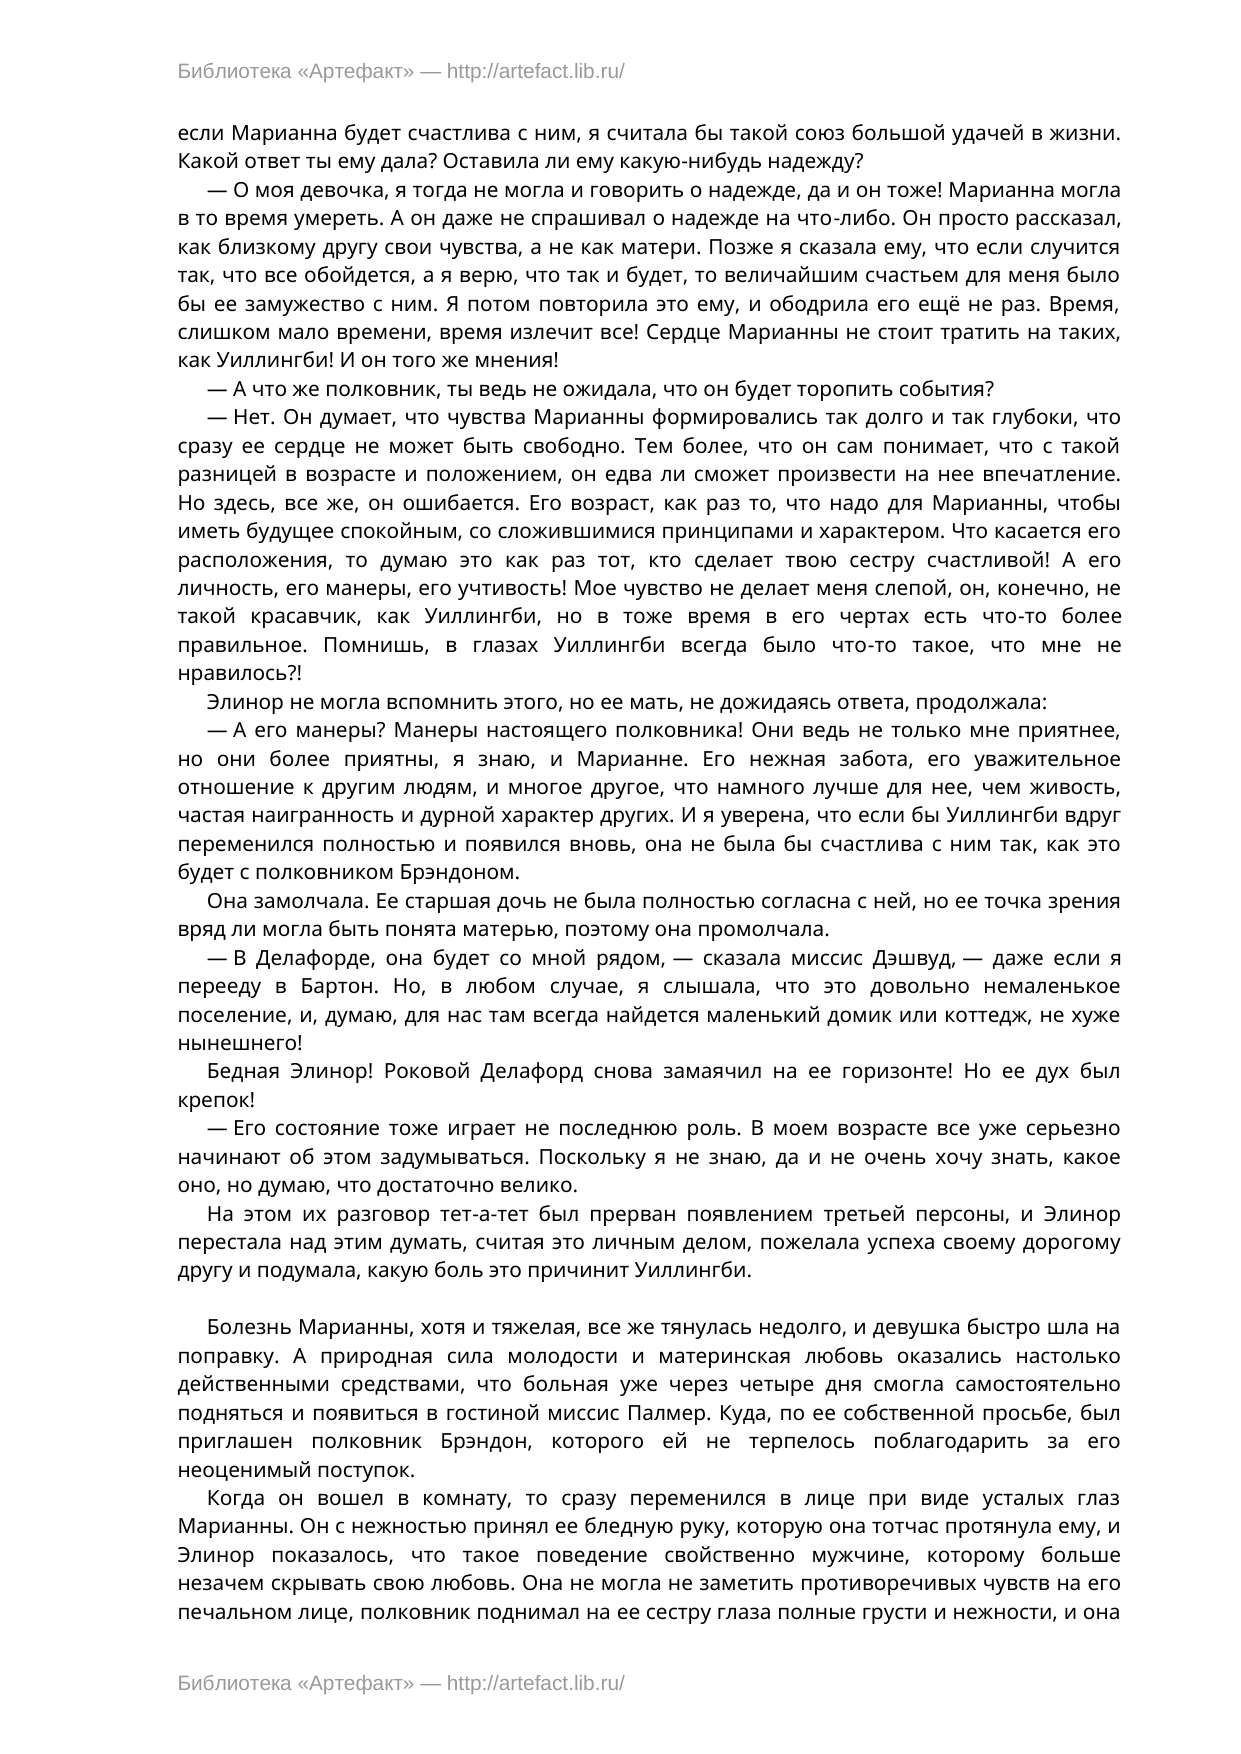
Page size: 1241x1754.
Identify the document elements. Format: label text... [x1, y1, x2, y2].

text — А что же полковник, ты ведь не ожидала, что он будет торопить события? [177, 374, 1122, 402]
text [177, 1483, 1122, 1625]
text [177, 118, 1122, 175]
text — Его состояние тоже играет не последнюю роль. В моем возрасте все уже серьезно начинают об этом задумываться. Поскольку я не знаю, да и не очень хочу знать, какое оно, но думаю, что достаточно велико. [177, 1113, 1122, 1199]
text Она замолчала. Ее старшая дочь не была полностью согласна с ней, но ее точка зрения вряд ли могла быть понята матерью, поэтому она промолчала. [177, 886, 1122, 943]
text — Нет. Он думает, что чувства Марианны формировались так долго и так глубоки, что сразу ее сердце не может быть свободно. Тем более, что он сам понимает, что с такой разницей в возрасте и положением, он едва ли сможет произвести на нее впечатление. Но здесь, все же, он ошибается. Его возраст, как раз то, что надо для Марианны, чтобы иметь будущее спокойным, со сложившимися принципами и характером. Что касается его расположения, то думаю это как раз тот, кто сделает твою сестру счастливой! А его личность, его манеры, его учтивость! Мое чувство не делает меня слепой, он, конечно, не такой красавчик, как Уиллингби, но в тоже время в его чертах есть что-то более правильное. Помнишь, в глазах Уиллингби всегда было что-то такое, что мне не нравилось?! [177, 402, 1122, 687]
text — А его манеры? Манеры настоящего полковника! Они ведь не только мне приятнее, но они более приятны, я знаю, и Марианне. Его нежная забота, его уважительное отношение к другим людям, и многое другое, что намного лучше для нее, чем живость, частая наигранность и дурной характер других. И я уверена, что если бы Уиллингби вдруг переменился полностью и появился вновь, она не была бы счастлива с ним так, как это будет с полковником Брэндоном. [177, 715, 1122, 886]
text Элинор не могла вспомнить этого, но ее мать, не дожидаясь ответа, продолжала: [177, 687, 1122, 715]
text — О моя девочка, я тогда не могла и говорить о надежде, да и он тоже! Марианна могла в то время умереть. А он даже не спрашивал о надежде на что-либо. Он просто рассказал, как близкому другу свои чувства, а не как матери. Позже я сказала ему, что если случится так, что все обойдется, а я верю, что так и будет, то величайшим счастьем для меня было бы ее замужество с ним. Я потом повторила это ему, и ободрила его ещё не раз. Время, слишком мало времени, время излечит все! Сердце Марианны не стоит тратить на таких, как Уиллингби! И он того же мнения! [177, 175, 1122, 374]
text — В Делафорде, она будет со мной рядом, — сказала миссис Дэшвуд, — даже если я перееду в Бартон. Но, в любом случае, я слышала, что это довольно немаленькое поселение, и, думаю, для нас там всегда найдется маленький домик или коттедж, не хуже нынешнего! [177, 943, 1122, 1057]
text Бедная Элинор! Роковой Делафорд снова замаячил на ее горизонте! Но ее дух был крепок! [177, 1057, 1122, 1113]
text На этом их разговор тет-а-тет был прерван появлением третьей персоны, и Элинор перестала над этим думать, считая это личным делом, пожелала успеха своему дорогому другу и подумала, какую боль это причинит Уиллингби. [177, 1199, 1122, 1284]
text Болезнь Марианны, хотя и тяжелая, все же тянулась недолго, и девушка быстро шла на поправку. А природная сила молодости и материнская любовь оказались настолько действенными средствами, что больная уже через четыре дня смогла самостоятельно подняться и появиться в гостиной миссис Палмер. Куда, по ее собственной просьбе, был приглашен полковник Брэндон, которого ей не терпелось поблагодарить за его неоценимый поступок. [177, 1312, 1122, 1483]
